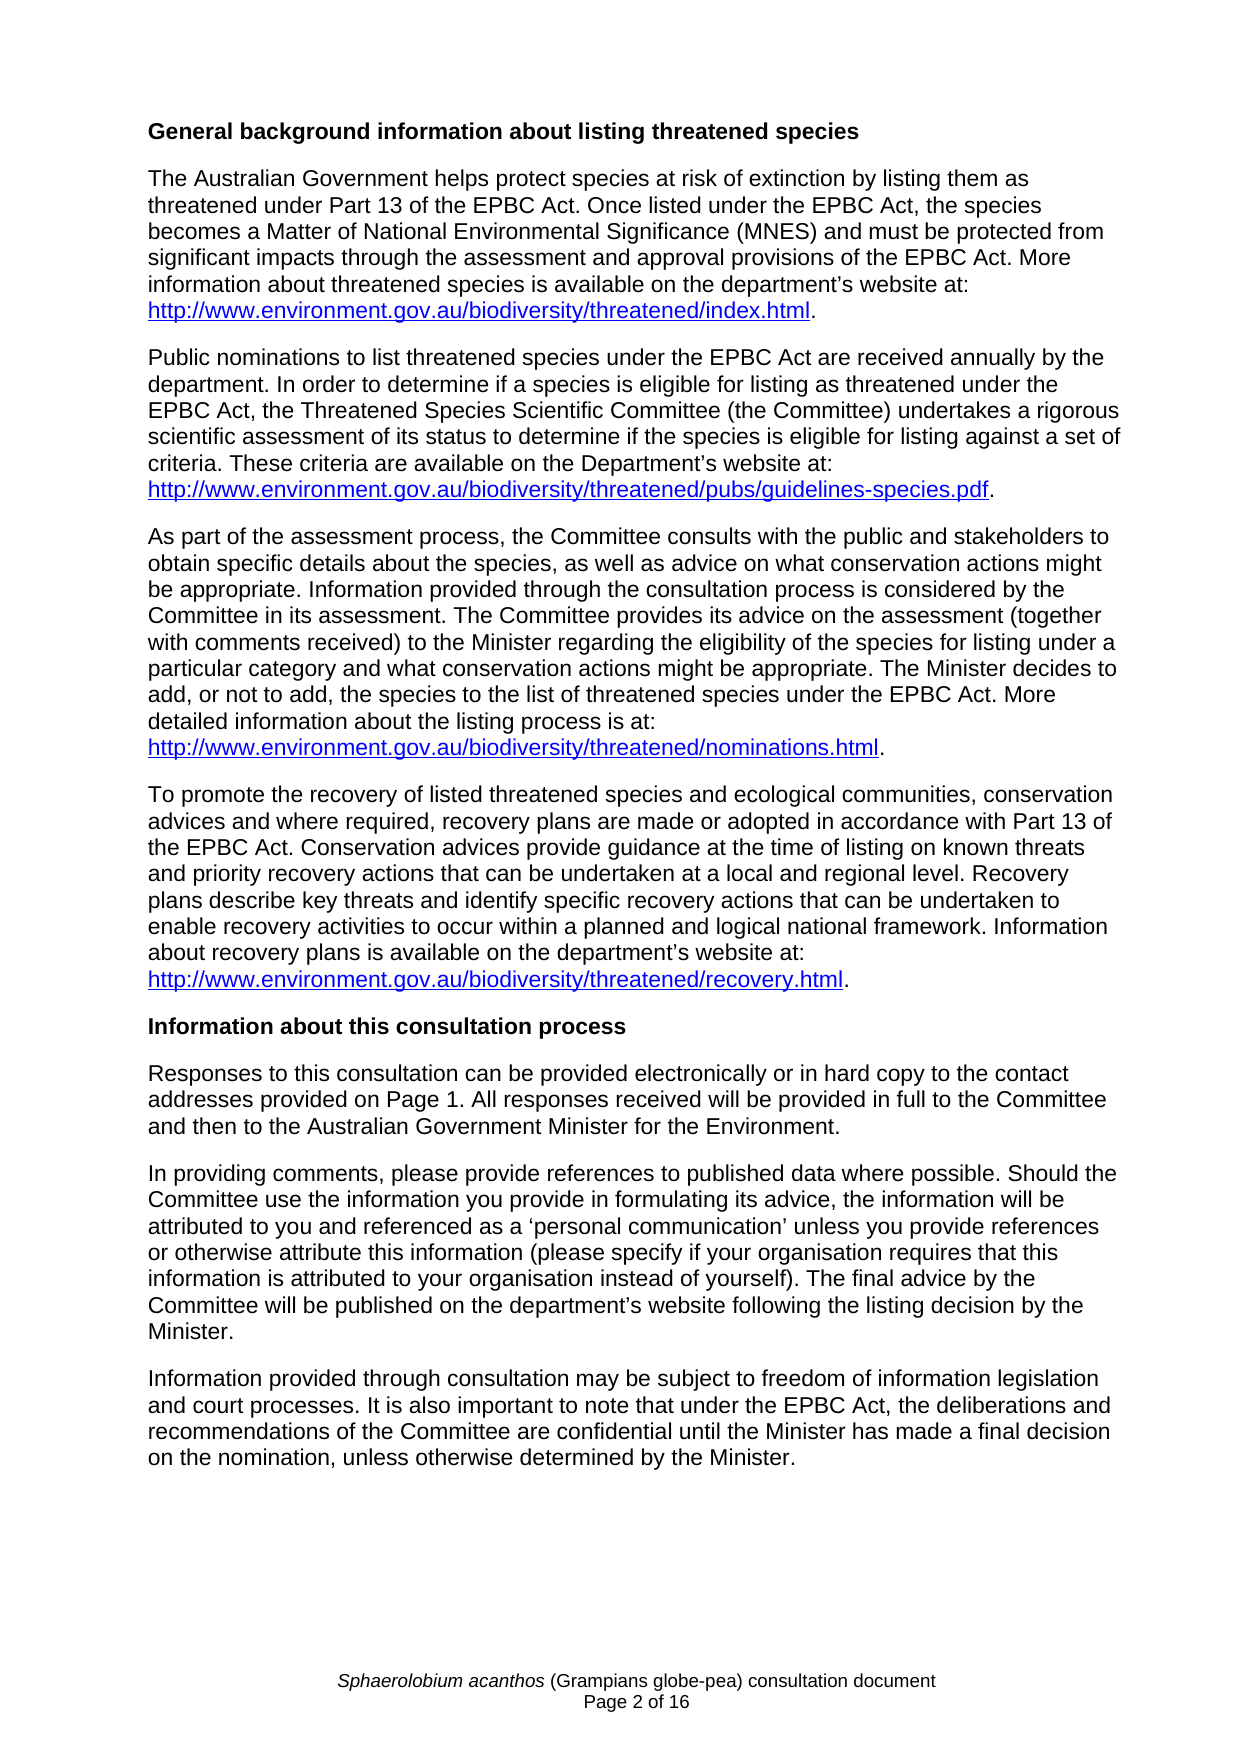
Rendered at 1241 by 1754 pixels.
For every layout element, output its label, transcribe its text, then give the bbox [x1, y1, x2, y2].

text General background information about listing threatened species [148, 118, 1125, 144]
text Public nominations to list threatened species under the EPBC Act are received annually by the department. In order to determine if a species is eligible for listing as threatened under the EPBC Act, the Threatened Species Scientific Committee (the Committee) undertakes a rigorous scientific assessment of its status to determine if the species is eligible for listing against a set of criteria. These criteria are available on the Department’s website at: http://www.environment.gov.au/biodiversity/threatened/pubs/guidelines-species.pdf. [148, 344, 1125, 502]
text To promote the recovery of listed threatened species and ecological communities, conservation advices and where required, recovery plans are made or adopted in accordance with Part 13 of the EPBC Act. Conservation advices provide guidance at the time of listing on known threats and priority recovery actions that can be undertaken at a local and regional level. Recovery plans describe key threats and identify specific recovery actions that can be undertaken to enable recovery activities to occur within a planned and logical national framework. Information about recovery plans is available on the department’s website at: http://www.environment.gov.au/biodiversity/threatened/recovery.html. [148, 781, 1125, 992]
text As part of the assessment process, the Committee consults with the public and stakeholders to obtain specific details about the species, as well as advice on what conservation actions might be appropriate. Information provided through the consultation process is considered by the Committee in its assessment. The Committee provides its advice on the assessment (together with comments received) to the Minister regarding the eligibility of the species for listing under a particular category and what conservation actions might be appropriate. The Minister decides to add, or not to add, the species to the list of threatened species under the EPBC Act. More detailed information about the listing process is at: http://www.environment.gov.au/biodiversity/threatened/nominations.html. [148, 523, 1125, 760]
text http://www.environment.gov.au/biodiversity/threatened/index.html. [148, 297, 1125, 323]
text In providing comments, please provide references to published data where possible. Should the Committee use the information you provide in formulating its advice, the information will be attributed to you and referenced as a ‘personal communication’ unless you provide references or otherwise attribute this information (please specify if your organisation requires that this information is attributed to your organisation instead of yourself). The final advice by the Committee will be published on the department’s website following the listing decision by the Minister. [148, 1160, 1125, 1344]
text Responses to this consultation can be provided electronically or in hard copy to the contact addresses provided on Page 1. All responses received will be provided in full to the Committee and then to the Australian Government Minister for the Environment. [148, 1060, 1125, 1139]
text Information provided through consultation may be subject to freedom of information legislation and court processes. It is also important to note that under the EPBC Act, the deliberations and recommendations of the Committee are confidential until the Minister has made a final decision on the nomination, unless otherwise determined by the Minister. [148, 1365, 1125, 1471]
text Information about this consultation process [148, 1013, 1125, 1039]
text The Australian Government helps protect species at risk of extinction by listing them as threatened under Part 13 of the EPBC Act. Once listed under the EPBC Act, the species becomes a Matter of National Environmental Significance (MNES) and must be protected from significant impacts through the assessment and approval provisions of the EPBC Act. More information about threatened species is available on the department’s website at: [148, 165, 1125, 297]
